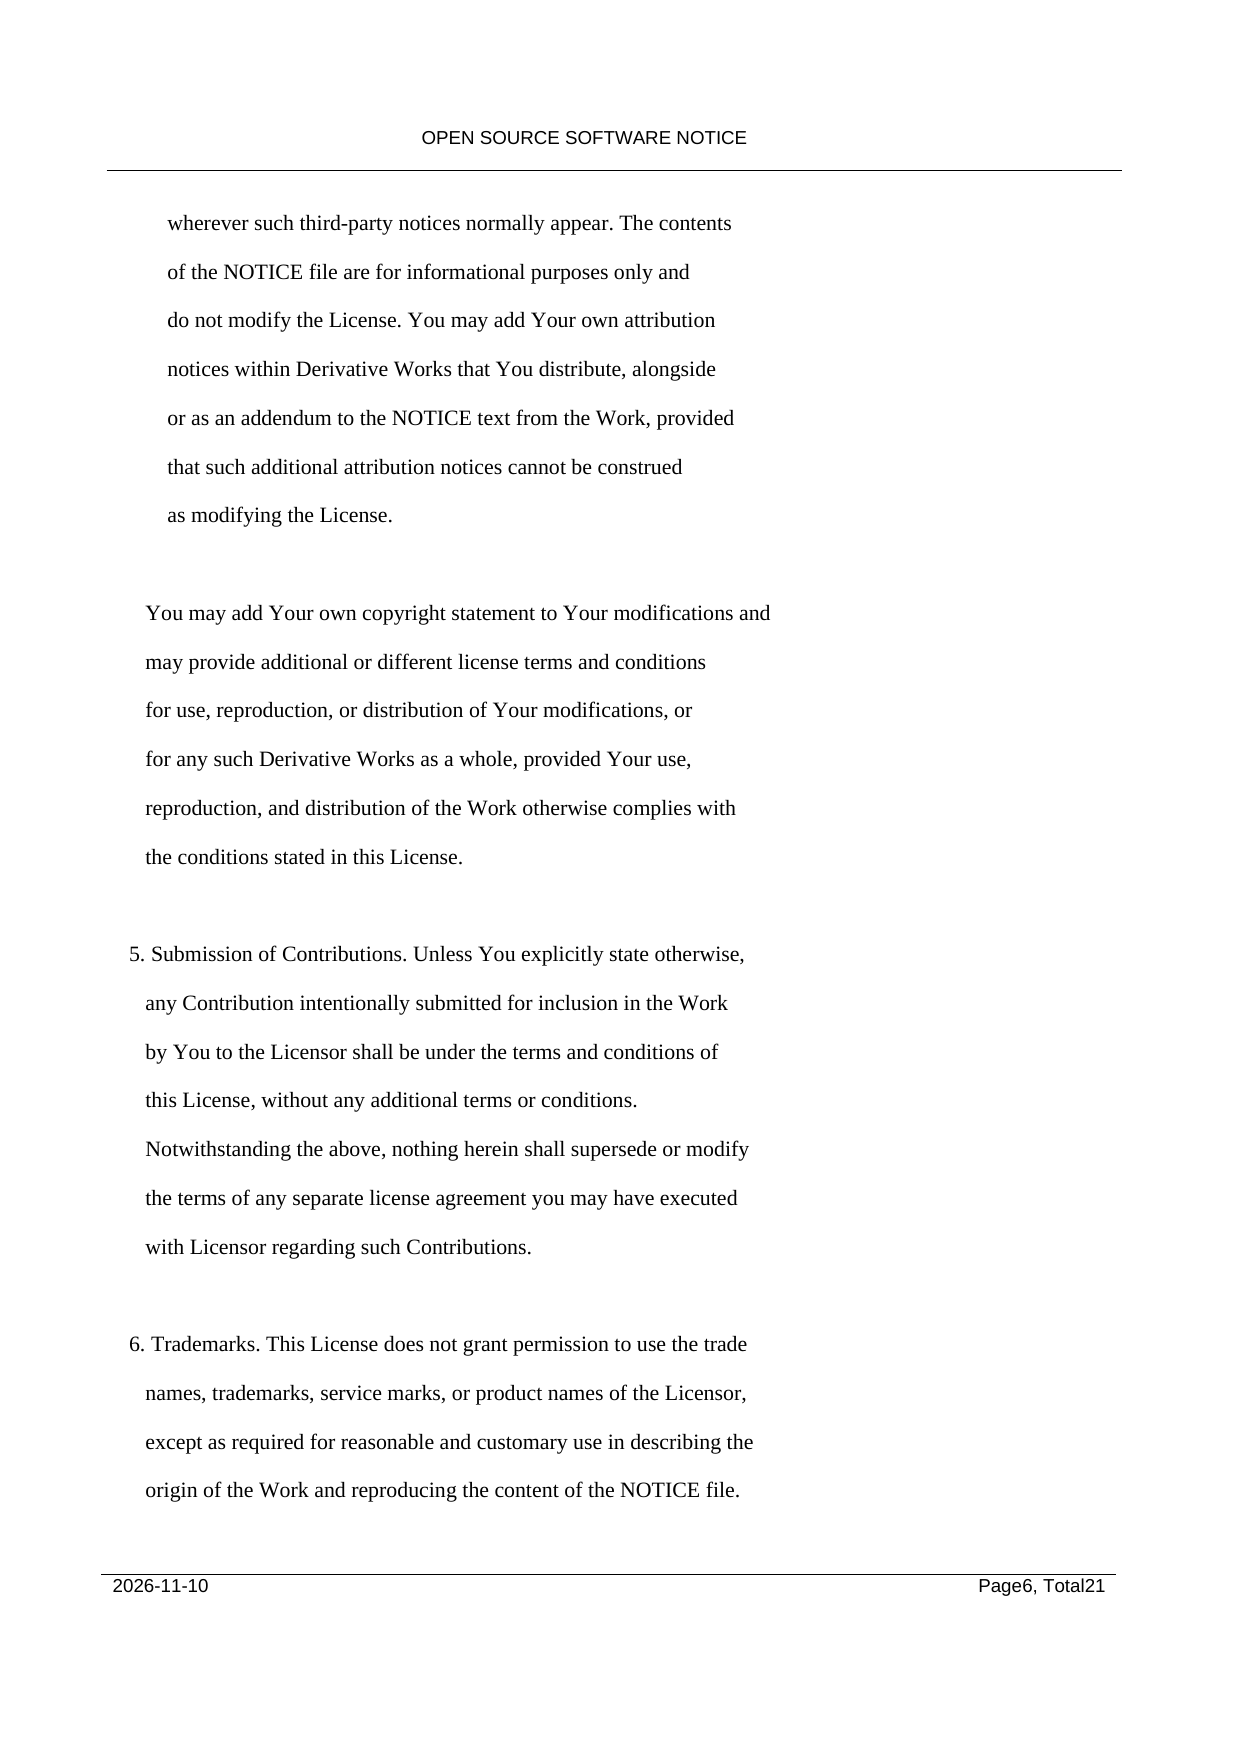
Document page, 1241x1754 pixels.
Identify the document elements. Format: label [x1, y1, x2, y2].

text [112, 206, 1128, 1506]
